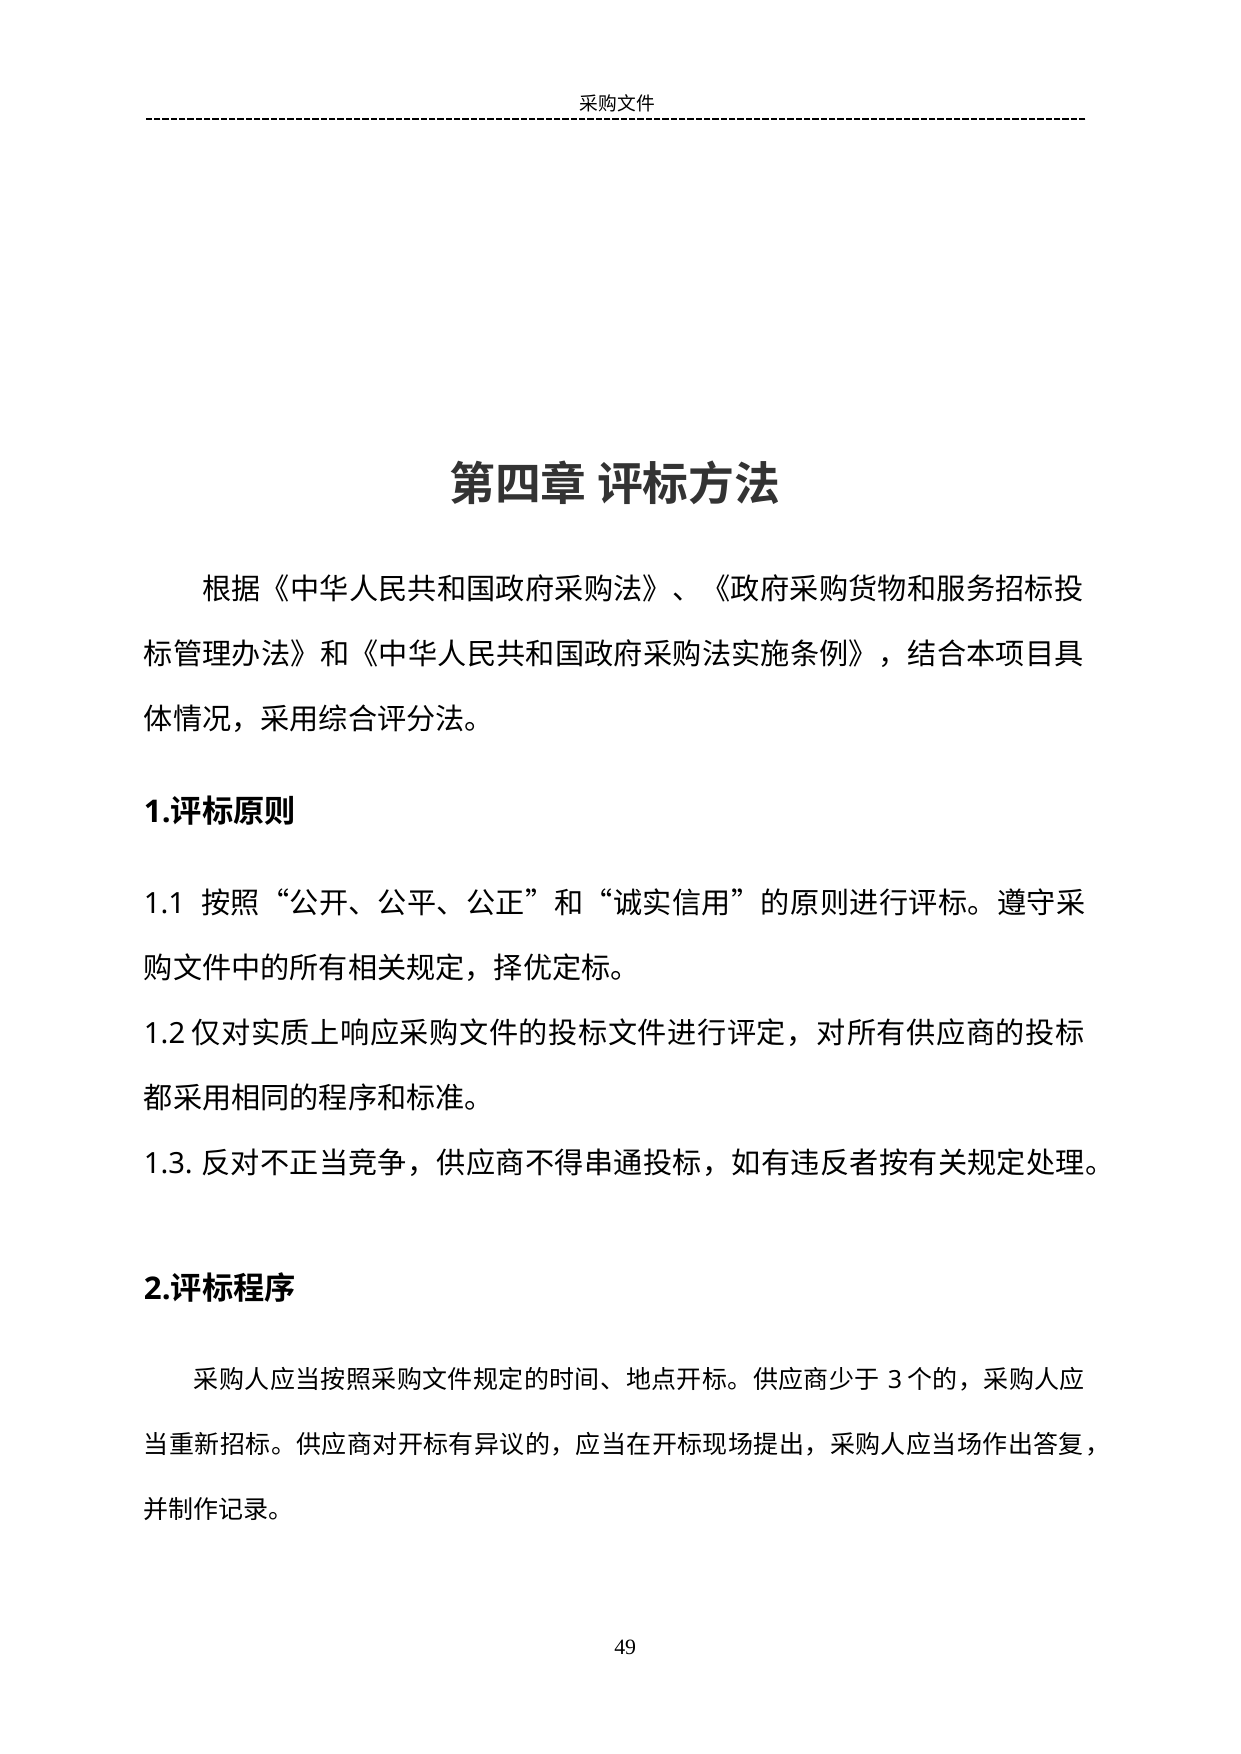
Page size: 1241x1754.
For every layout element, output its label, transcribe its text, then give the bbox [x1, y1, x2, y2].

text 1.3. 反对不正当竞争，供应商不得串通投标，如有违反者按有关规定处理。 [144, 1129, 1085, 1226]
subtitle 1.评标原则 [144, 777, 1085, 842]
text 1.2仅对实质上响应采购文件的投标文件进行评定，对所有供应商的投标都采用相同的程序和标准。 [144, 999, 1085, 1129]
text 1.1 按照“公开、公平、公正”和“诚实信用”的原则进行评标。遵守采购文件中的所有相关规定，择优定标。 [144, 869, 1085, 999]
text 根据《中华人民共和国政府采购法》、《政府采购货物和服务招标投标管理办法》和《中华人民共和国政府采购法实施条例》，结合本项目具体情况，采用综合评分法。 [144, 554, 1085, 749]
subtitle 2.评标程序 [144, 1253, 1085, 1318]
text 采购人应当按照采购文件规定的时间、地点开标。供应商少于3个的，采购人应当重新招标。供应商对开标有异议的，应当在开标现场提出，采购人应当场作出答复，并制作记录。 [144, 1345, 1085, 1540]
text 第四章 评标方法 [144, 432, 1085, 529]
